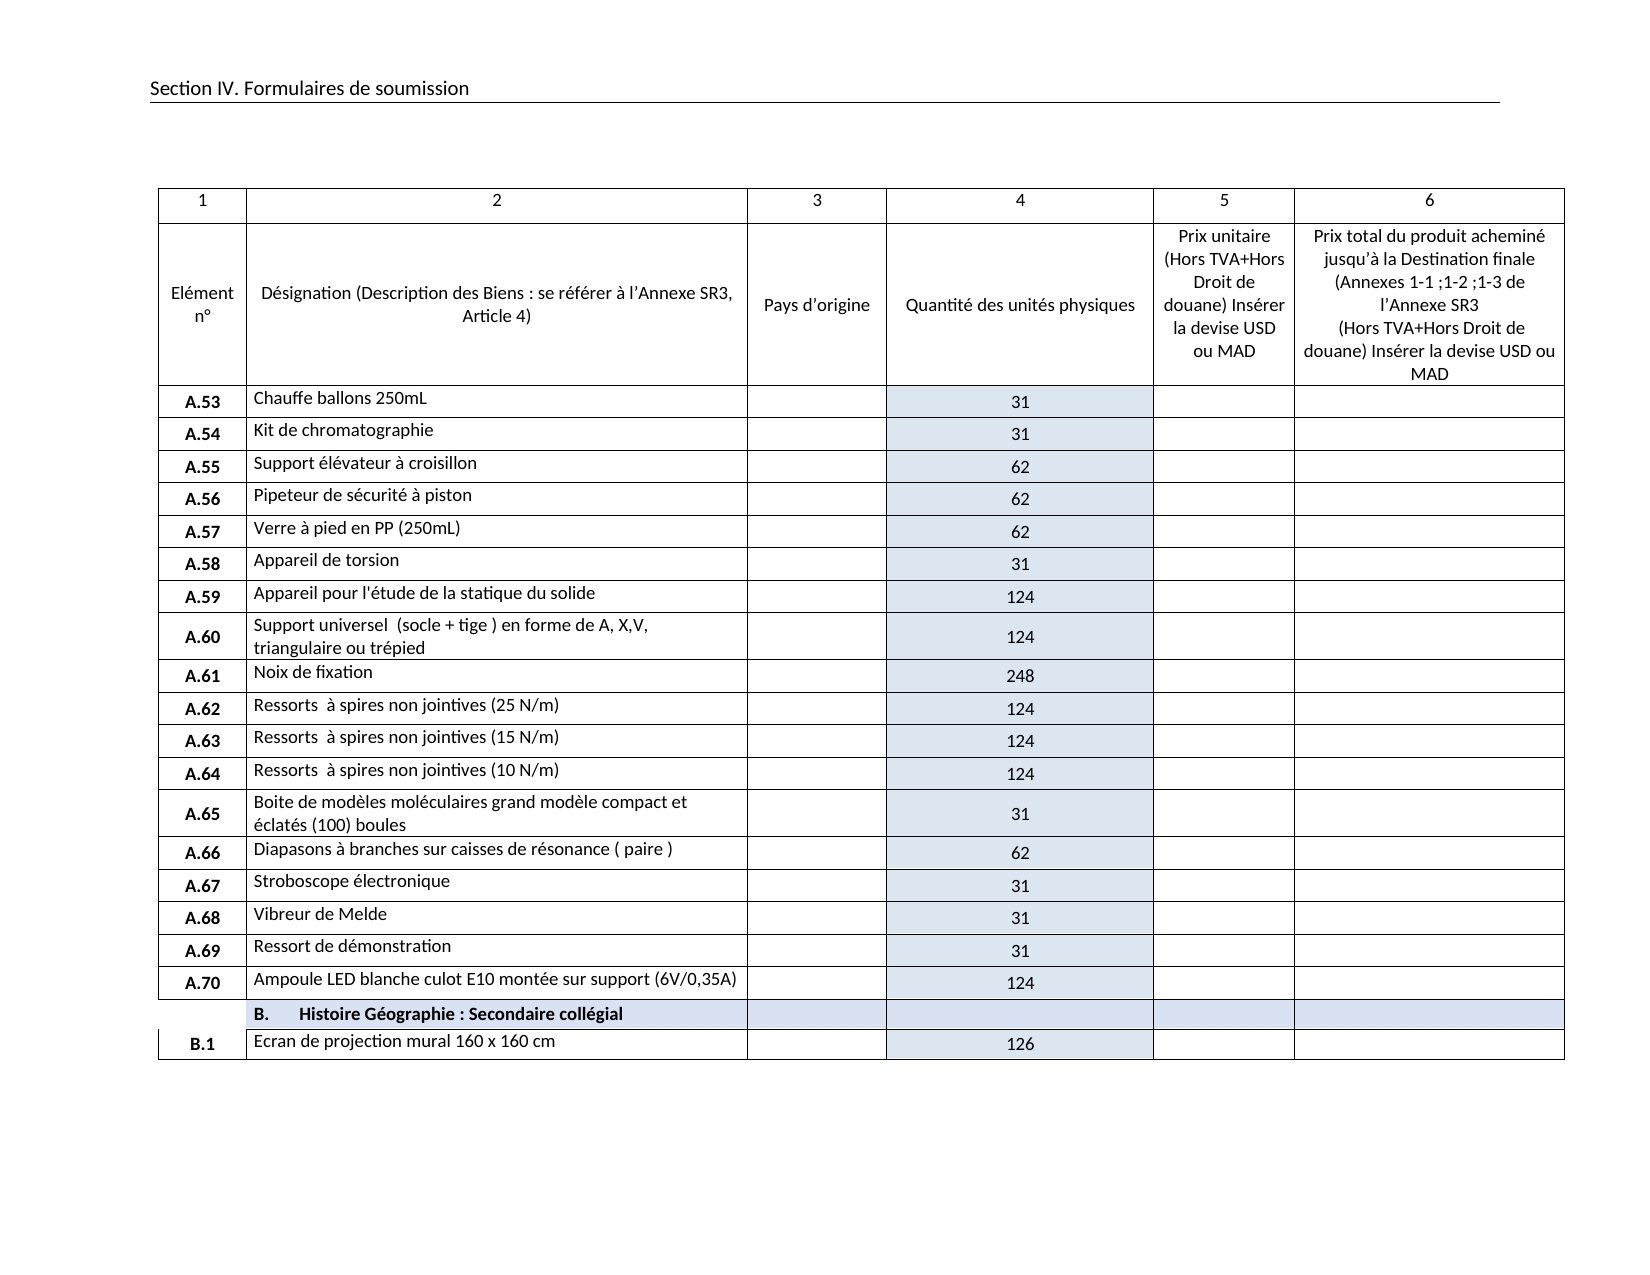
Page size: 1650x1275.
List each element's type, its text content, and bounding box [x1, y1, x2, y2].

table_cell [1154, 581, 1294, 612]
table_cell [748, 660, 886, 692]
table_cell 248 [887, 660, 1153, 692]
table_cell 124 [887, 613, 1153, 659]
table_cell [1295, 935, 1564, 966]
table_header 4 [887, 189, 1153, 223]
table_cell [748, 902, 886, 933]
table_cell [1295, 967, 1564, 998]
table_header 3 [748, 189, 886, 223]
table_cell A.64 [159, 758, 246, 789]
table_cell [748, 935, 886, 966]
table_cell [1295, 725, 1564, 757]
table_header 6 [1295, 189, 1564, 223]
table_cell Pays d’origine [748, 224, 886, 385]
table_cell [748, 837, 886, 868]
table_cell [1295, 758, 1564, 789]
table_cell [1154, 967, 1294, 998]
table_cell [1154, 935, 1294, 966]
table_cell [748, 451, 886, 482]
table_cell [1154, 790, 1294, 836]
table_cell [1295, 613, 1564, 659]
table_cell Ecran de projection mural 160 x 160 cm [247, 1030, 747, 1058]
table_cell A.69 [159, 935, 246, 966]
table_cell A.55 [159, 451, 246, 482]
table_cell [748, 483, 886, 515]
table_cell Prix total du produit acheminé jusqu’à la Destination finale (Annexes 1-1 ;1-2 ;1-3 de l’Annexe SR3 (Hors TVA+Hors Droit de douane) Insérer la devise USD ou MAD [1295, 224, 1564, 385]
table_cell [1295, 451, 1564, 482]
table_cell [748, 548, 886, 580]
table_cell 31 [887, 386, 1153, 417]
table_cell Quantité des unités physiques [887, 224, 1153, 385]
table_cell [1295, 548, 1564, 580]
table_cell [1295, 693, 1564, 724]
table_cell [1154, 386, 1294, 417]
table_cell [748, 386, 886, 417]
table_cell [1154, 1000, 1294, 1028]
table_cell [1295, 902, 1564, 933]
table_cell 126 [887, 1030, 1153, 1058]
table_cell A.54 [159, 418, 246, 450]
table_cell Ressorts à spires non jointives (25 N/m) [247, 693, 747, 724]
table_cell Pipeteur de sécurité à piston [247, 483, 747, 515]
table_cell 124 [887, 725, 1153, 757]
table_cell Diapasons à branches sur caisses de résonance ( paire ) [247, 837, 747, 868]
table_cell Ressort de démonstration [247, 935, 747, 966]
table_cell Support élévateur à croisillon [247, 451, 747, 482]
table_cell [1295, 660, 1564, 692]
table_cell 31 [887, 418, 1153, 450]
table_cell A.56 [159, 483, 246, 515]
table_cell [1154, 483, 1294, 515]
table_cell 124 [887, 967, 1153, 998]
table_cell [1154, 725, 1294, 757]
table_cell Vibreur de Melde [247, 902, 747, 933]
table_cell 31 [887, 902, 1153, 933]
table_cell [887, 1000, 1153, 1028]
table_cell [1295, 837, 1564, 868]
table_cell 124 [887, 758, 1153, 789]
table_cell A.62 [159, 693, 246, 724]
table_cell Boite de modèles moléculaires grand modèle compact et éclatés (100) boules [247, 790, 747, 836]
table_cell [748, 758, 886, 789]
table_cell [1295, 1030, 1564, 1058]
table_cell [1154, 870, 1294, 901]
table_cell A.57 [159, 516, 246, 547]
table_cell Ressorts à spires non jointives (15 N/m) [247, 725, 747, 757]
table_cell 62 [887, 483, 1153, 515]
table_header 5 [1154, 189, 1294, 223]
table_cell A.67 [159, 870, 246, 901]
table_cell 124 [887, 581, 1153, 612]
table_cell Désignation (Description des Biens : se référer à l’Annexe SR3, Article 4) [247, 224, 747, 385]
table_cell [1154, 660, 1294, 692]
table_header 2 [247, 189, 747, 223]
table_cell [748, 790, 886, 836]
table_cell 62 [887, 451, 1153, 482]
table_cell [748, 725, 886, 757]
table_cell Elément n° [159, 224, 246, 385]
table_cell A.66 [159, 837, 246, 868]
table_cell [1154, 693, 1294, 724]
table_cell A.65 [159, 790, 246, 836]
table_cell [1295, 870, 1564, 901]
table_cell A.61 [159, 660, 246, 692]
table_cell 31 [887, 548, 1153, 580]
table_cell [1295, 1000, 1564, 1028]
table_cell Stroboscope électronique [247, 870, 747, 901]
table_cell Support universel (socle + tige ) en forme de A, X,V, triangulaire ou trépied [247, 613, 747, 659]
table_cell [1154, 758, 1294, 789]
table_cell [748, 1000, 886, 1028]
table_cell [748, 613, 886, 659]
table_cell A.59 [159, 581, 246, 612]
table_cell [1154, 837, 1294, 868]
table_cell [1295, 386, 1564, 417]
table_cell A.53 [159, 386, 246, 417]
table_cell A.68 [159, 902, 246, 933]
table_cell [748, 693, 886, 724]
table_cell Prix unitaire (Hors TVA+Hors Droit de douane) Insérer la devise USD ou MAD [1154, 224, 1294, 385]
table_cell 62 [887, 516, 1153, 547]
table_cell [748, 870, 886, 901]
table_cell [1295, 483, 1564, 515]
table_cell [1154, 451, 1294, 482]
table_cell Ressorts à spires non jointives (10 N/m) [247, 758, 747, 789]
table_cell A.70 [159, 967, 246, 998]
table_cell B.1 [159, 1029, 246, 1058]
table_cell 124 [887, 693, 1153, 724]
table_cell 31 [887, 790, 1153, 836]
table_cell [748, 967, 886, 998]
table_cell [1154, 418, 1294, 450]
table_cell 31 [887, 935, 1153, 966]
table_cell A.58 [159, 548, 246, 580]
table_cell A.63 [159, 725, 246, 757]
table_cell [1154, 548, 1294, 580]
table_cell [748, 1030, 886, 1058]
table_cell Ampoule LED blanche culot E10 montée sur support (6V/0,35A) [247, 967, 747, 998]
table_cell [1295, 516, 1564, 547]
table_cell Appareil pour l'étude de la statique du solide [247, 581, 747, 612]
table_cell 62 [887, 837, 1153, 868]
table_cell 31 [887, 870, 1153, 901]
table_cell [1154, 613, 1294, 659]
table_header 1 [159, 189, 246, 223]
table_cell [1154, 1030, 1294, 1058]
table_cell [1295, 581, 1564, 612]
table_cell Kit de chromatographie [247, 418, 747, 450]
table_cell [748, 581, 886, 612]
table_cell [748, 418, 886, 450]
table_cell [1154, 516, 1294, 547]
table_cell [748, 516, 886, 547]
table_cell A.60 [159, 613, 246, 659]
table_cell Noix de fixation [247, 660, 747, 692]
table_cell [1295, 418, 1564, 450]
table_cell Verre à pied en PP (250mL) [247, 516, 747, 547]
table_cell [1154, 902, 1294, 933]
table_cell Appareil de torsion [247, 548, 747, 580]
table_cell Chauffe ballons 250mL [247, 386, 747, 417]
table_cell [1295, 790, 1564, 836]
table_cell B. Histoire Géographie : Secondaire collégial [246, 1000, 747, 1028]
